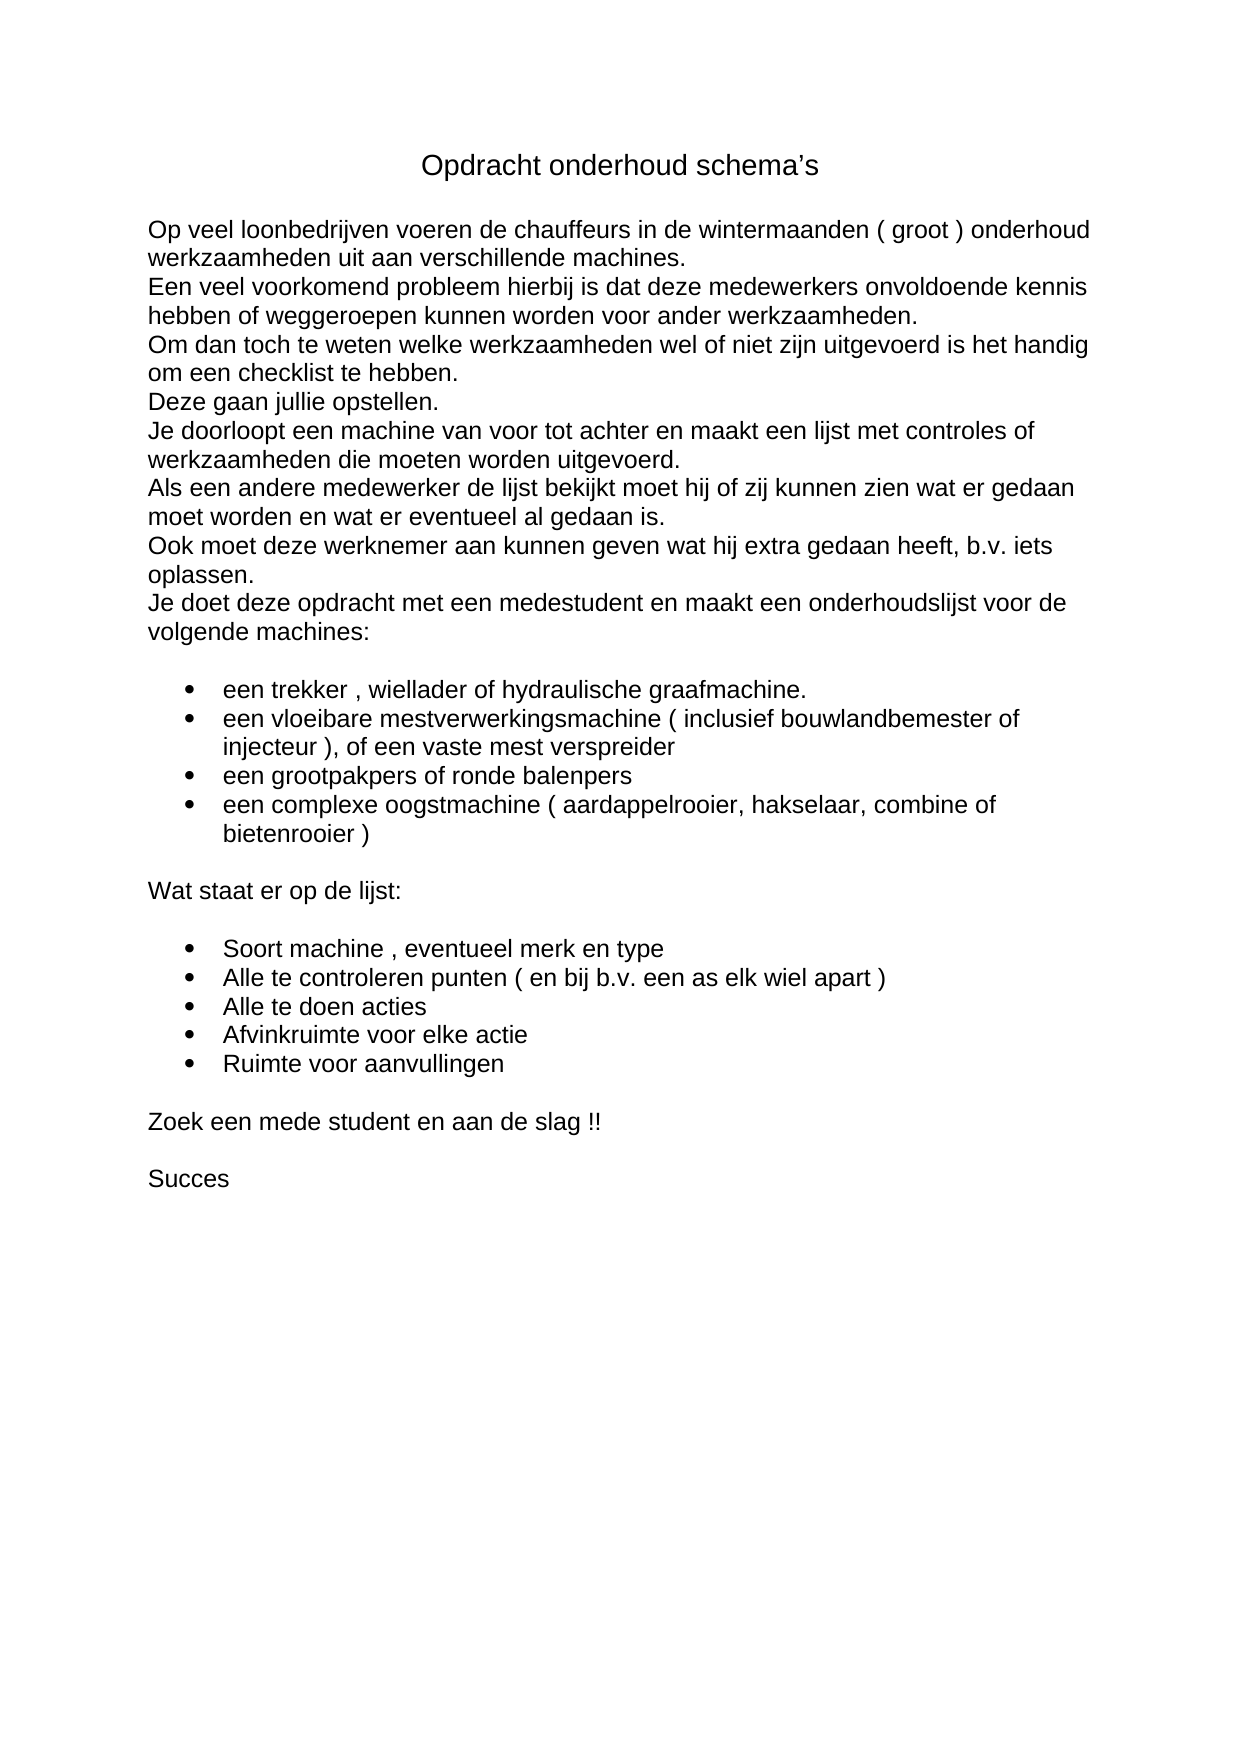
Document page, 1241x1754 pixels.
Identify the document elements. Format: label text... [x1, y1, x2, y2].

text Een veel voorkomend probleem hierbij is dat deze medewerkers onvoldoende kennis hebben of weggeroepen kunnen worden voor ander werkzaamheden. [148, 272, 1093, 330]
text Ook moet deze werknemer aan kunnen geven wat hij extra gedaan heeft, b.v. iets oplassen. [148, 531, 1093, 588]
text Op veel loonbedrijven voeren de chauffeurs in de wintermaanden ( groot ) onderhoud werkzaamheden uit aan verschillende machines. [148, 215, 1093, 272]
list een complexe oogstmachine ( aardappelrooier, hakselaar, combine of bietenrooier ) [185, 790, 1093, 848]
text Opdracht onderhoud schema’s [148, 148, 1093, 181]
text Om dan toch te weten welke werkzaamheden wel of niet zijn uitgevoerd is het handig om een checklist te hebben. [148, 330, 1093, 387]
list Alle te controleren punten ( en bij b.v. een as elk wiel apart ) [185, 963, 1093, 992]
text Deze gaan jullie opstellen. [148, 387, 1093, 416]
text Zoek een mede student en aan de slag !! [148, 1107, 1093, 1136]
list Afvinkruimte voor elke actie [185, 1020, 1093, 1049]
text Als een andere medewerker de lijst bekijkt moet hij of zij kunnen zien wat er gedaan moet worden en wat er eventueel al gedaan is. [148, 473, 1093, 531]
text Wat staat er op de lijst: [148, 876, 1093, 905]
list Soort machine , eventueel merk en type [185, 934, 1093, 963]
text Je doorloopt een machine van voor tot achter en maakt een lijst met controles of werkzaamheden die moeten worden uitgevoerd. [148, 416, 1093, 473]
text Succes [148, 1164, 1093, 1193]
list een vloeibare mestverwerkingsmachine ( inclusief bouwlandbemester of injecteur ), of een vaste mest verspreider [185, 703, 1093, 761]
list Alle te doen acties [185, 992, 1093, 1020]
text Je doet deze opdracht met een medestudent en maakt een onderhoudslijst voor de volgende machines: [148, 588, 1093, 646]
list Ruimte voor aanvullingen [185, 1049, 1093, 1078]
list een trekker , wiellader of hydraulische graafmachine. [185, 675, 1093, 703]
list een grootpakpers of ronde balenpers [185, 761, 1093, 790]
